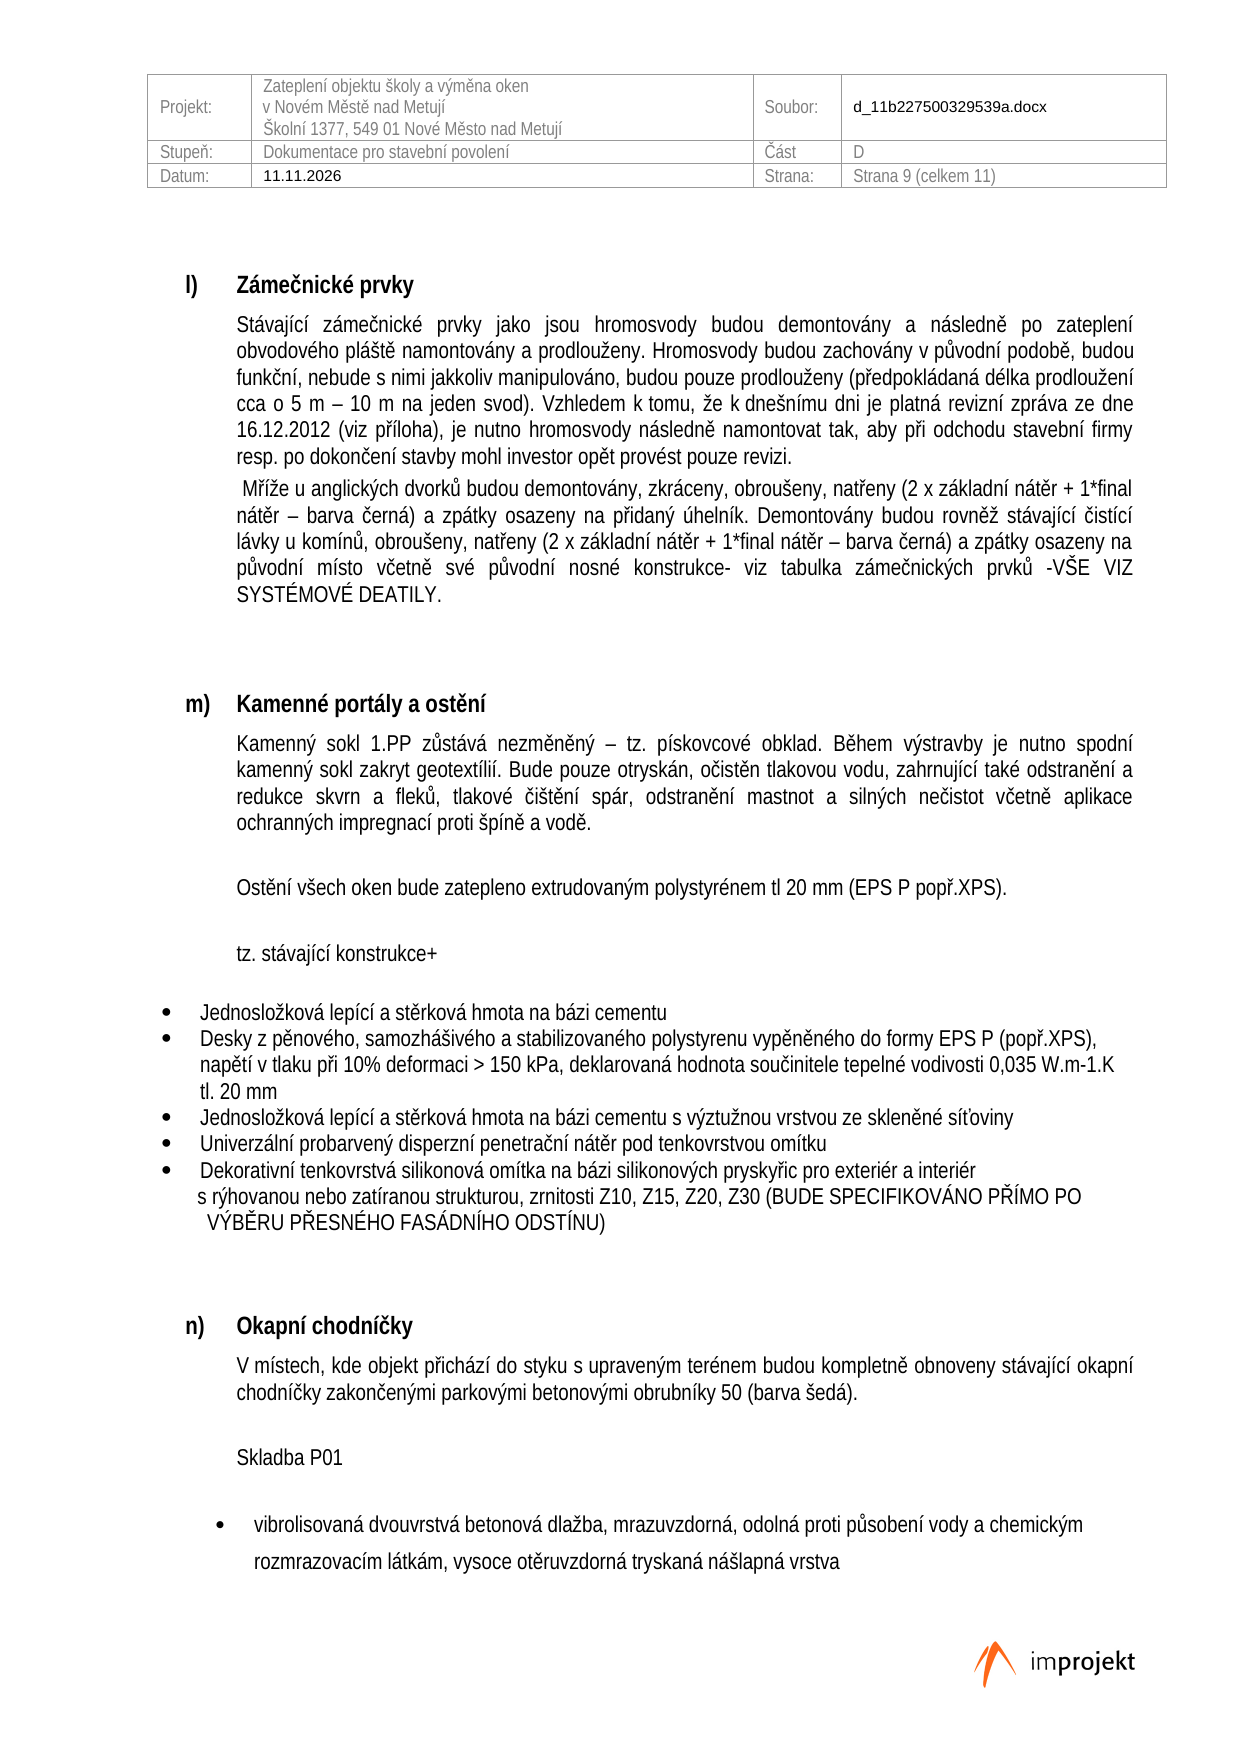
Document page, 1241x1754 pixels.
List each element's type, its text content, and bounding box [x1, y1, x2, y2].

text Skladba P01 [236, 1444, 1134, 1470]
subtitle Okapní chodníčky [185, 1311, 1134, 1340]
list Univerzální probarvený disperzní penetrační nátěr pod tenkovrstvou omítku [162, 1130, 1134, 1157]
text Stávající zámečnické prvky jako jsou hromosvody budou demontovány a následně po zateplení obvodového pláště namontovány a prodlouženy. Hromosvody budou zachovány v původní podobě, budou funkční, nebude s nimi jakkoliv manipulováno, budou pouze prodlouženy (předpokládaná délka prodloužení cca o 5 m – 10 m na jeden svod). Vzhledem k tomu, že k dnešnímu dni je platná revizní zpráva ze dne 16.12.2012 (viz příloha), je nutno hromosvody následně namontovat tak, aby při odchodu stavební firmy resp. po dokončení stavby mohl investor opět provést pouze revizi. [236, 311, 1134, 469]
subtitle Kamenné portály a ostění [185, 689, 1134, 718]
text Ostění všech oken bude zatepleno extrudovaným polystyrénem tl 20 mm (EPS P popř.XPS). [236, 874, 1134, 901]
picture [972, 1639, 1137, 1689]
list Desky z pěnového, samozhášivého a stabilizovaného polystyrenu vypěněného do formy EPS P (popř.XPS), napětí v tlaku při 10% deformaci > 150 kPa, deklarovaná hodnota součinitele tepelné vodivosti 0,035 W.m-1.K tl. 20 mm [162, 1025, 1134, 1104]
list Jednosložková lepící a stěrková hmota na bázi cementu [162, 998, 1134, 1025]
text Kamenný sokl 1.PP zůstává nezměněný – tz. pískovcové obklad. Během výstravby je nutno spodní kamenný sokl zakryt geotextílií. Bude pouze otryskán, očistěn tlakovou vodu, zahrnující také odstranění a redukce skvrn a fleků, tlakové čištění spár, odstranění mastnot a silných nečistot včetně aplikace ochranných impregnací proti špíně a vodě. [236, 730, 1134, 836]
list vibrolisovaná dvouvrstvá betonová dlažba, mrazuvzdorná, odolná proti působení vody a chemickým rozmrazovacím látkám, vysoce otěruvzdorná tryskaná nášlapná vrstva [216, 1499, 1134, 1574]
list Dekorativní tenkovrstvá silikonová omítka na bázi silikonových pryskyřic pro exteriér a interiér [162, 1157, 1134, 1183]
text tz. stávající konstrukce+ [236, 939, 1134, 966]
list s rýhovanou nebo zatíranou strukturou, zrnitosti Z10, Z15, Z20, Z30 (BUDE SPECIFIKOVÁNO PŘÍMO PO VÝBĚRU PŘESNÉHO FASÁDNÍHO ODSTÍNU) [192, 1183, 1134, 1236]
list Jednosložková lepící a stěrková hmota na bázi cementu s výztužnou vrstvou ze skleněné síťoviny [162, 1104, 1134, 1130]
text V místech, kde objekt přichází do styku s upraveným terénem budou kompletně obnoveny stávající okapní chodníčky zakončenými parkovými betonovými obrubníky 50 (barva šedá). [236, 1352, 1134, 1405]
subtitle Zámečnické prvky [185, 270, 1134, 298]
text Mříže u anglických dvorků budou demontovány, zkráceny, obroušeny, natřeny (2 x základní nátěr + 1*final nátěr – barva černá) a zpátky osazeny na přidaný úhelník. Demontovány budou rovněž stávající čistící lávky u komínů, obroušeny, natřeny (2 x základní nátěr + 1*final nátěr – barva černá) a zpátky osazeny na původní místo včetně své původní nosné konstrukce- viz tabulka zámečnických prvků -VŠE VIZ SYSTÉMOVÉ DEATILY. [236, 475, 1134, 607]
